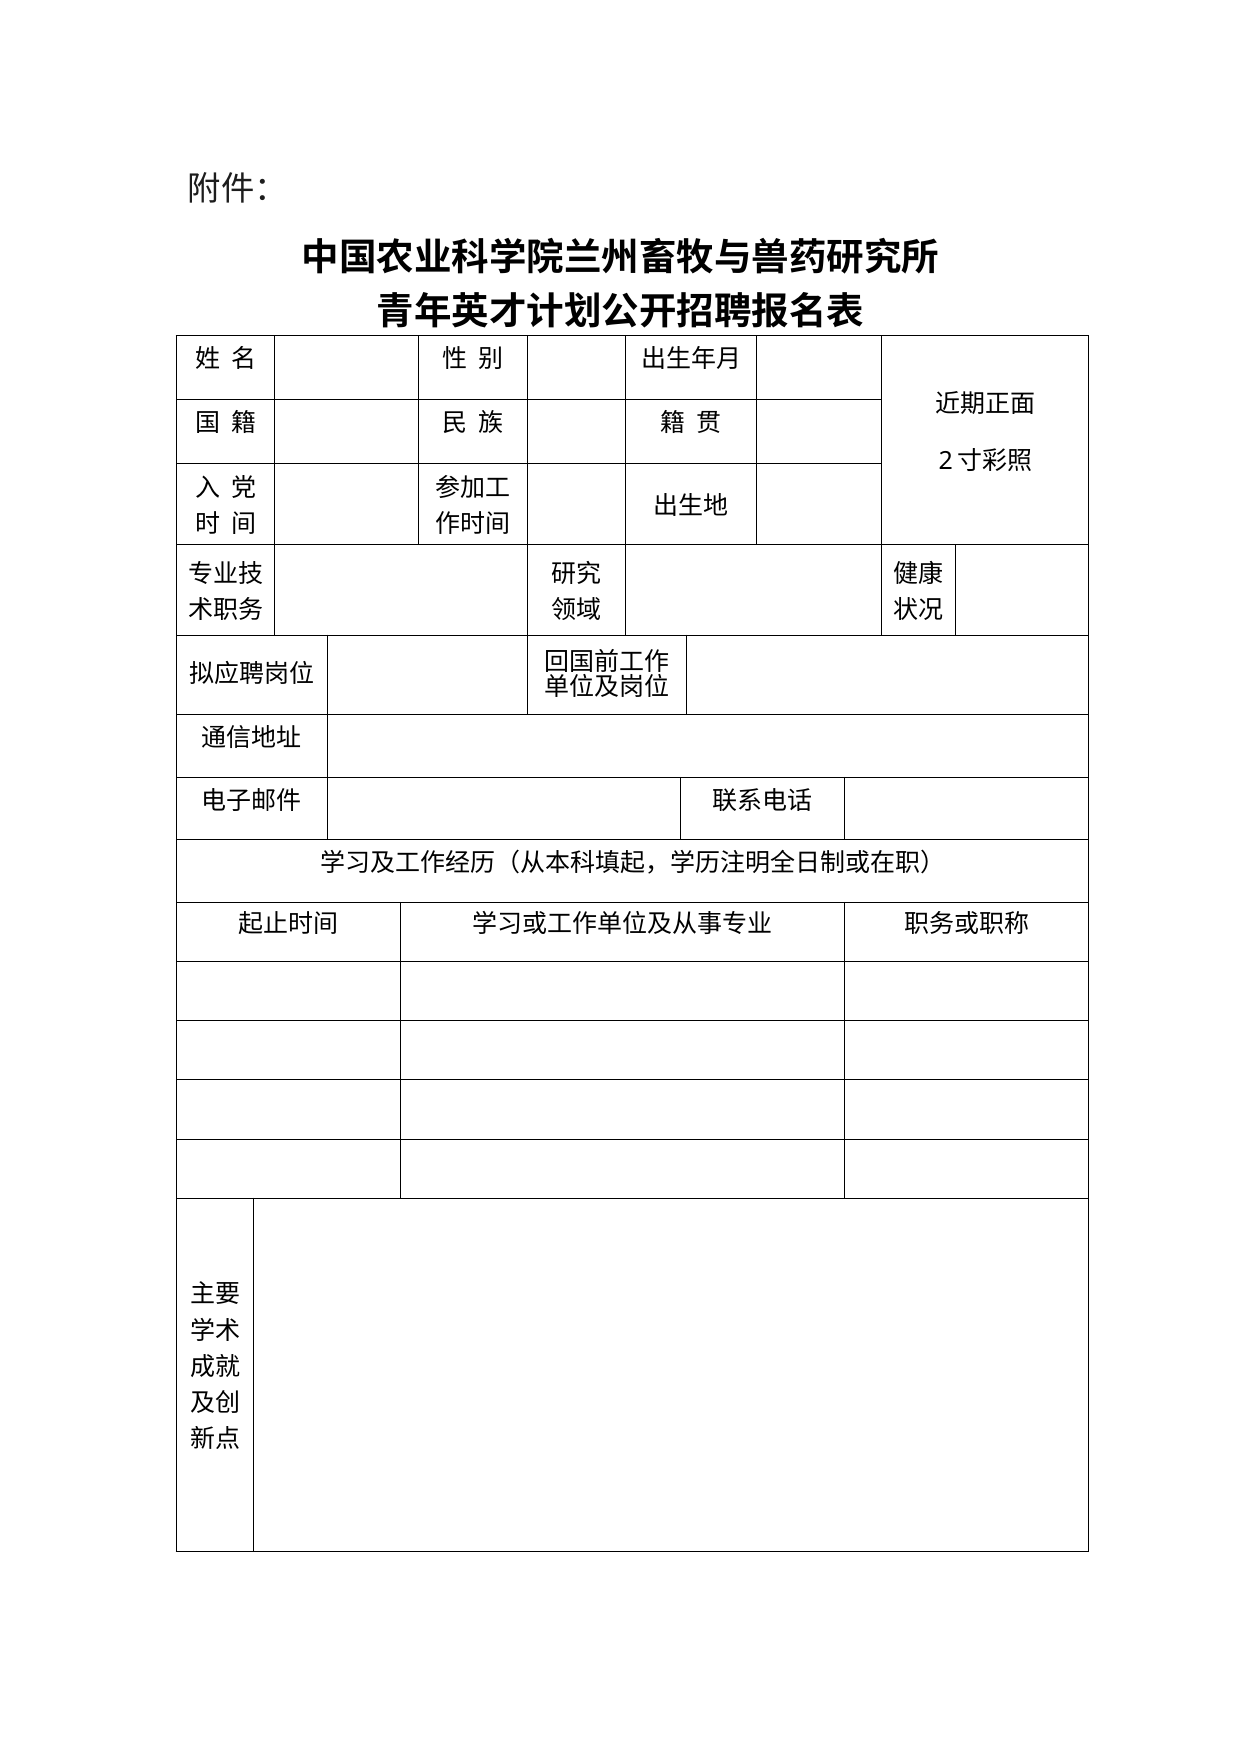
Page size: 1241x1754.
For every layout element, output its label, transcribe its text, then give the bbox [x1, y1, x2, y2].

table_cell 电子邮件 [177, 778, 327, 839]
table_cell [687, 636, 1088, 714]
table_cell [177, 1080, 400, 1138]
table_cell [845, 1021, 1088, 1079]
table_cell [328, 778, 680, 839]
table_cell [401, 962, 844, 1020]
table_cell 出生地 [626, 464, 756, 544]
text 青年英才计划公开招聘报名表 [187, 281, 1053, 335]
table_cell 拟应聘岗位 [177, 636, 327, 714]
table_cell [328, 636, 527, 714]
table_cell [177, 962, 400, 1020]
table_cell 学习或工作单位及从事专业 [401, 903, 844, 961]
table_cell 国 籍 [177, 400, 274, 463]
table_cell [328, 715, 1088, 777]
table_header 姓 名 [177, 336, 274, 398]
table_cell [757, 400, 881, 463]
table_cell 专业技术职务 [177, 545, 274, 634]
table_cell [275, 464, 418, 544]
table_cell [956, 545, 1088, 634]
table_cell 籍 贯 [626, 400, 756, 463]
table_cell [275, 545, 527, 634]
table_cell 研究 领域 [528, 545, 625, 634]
table_cell 入 党 时 间 [177, 464, 274, 544]
table_cell [845, 962, 1088, 1020]
table_cell [401, 1021, 844, 1079]
table_header 性 别 [419, 336, 527, 398]
table_cell [626, 545, 881, 634]
table_cell 健康 状况 [882, 545, 955, 634]
table_header 出生年月 [626, 336, 756, 398]
table_cell [275, 400, 418, 463]
table_cell 起止时间 [177, 903, 400, 961]
table_header 近期正面 2寸彩照 [882, 336, 1088, 544]
table_cell [757, 464, 881, 544]
text 中国农业科学院兰州畜牧与兽药研究所 [187, 226, 1053, 281]
table_cell [845, 1080, 1088, 1138]
table_cell [528, 400, 625, 463]
table_cell 参加工作时间 [419, 464, 527, 544]
table_cell 主要学术成就及创新点 [177, 1199, 253, 1551]
table_cell [177, 1021, 400, 1079]
table_cell [254, 1199, 1088, 1551]
text 附件： [187, 162, 1053, 210]
table_cell [845, 778, 1088, 839]
table_cell 学习及工作经历（从本科填起，学历注明全日制或在职） [177, 840, 1088, 902]
table_cell 联系电话 [681, 778, 844, 839]
table_cell 职务或职称 [845, 903, 1088, 961]
table_header [528, 336, 625, 398]
table_cell [845, 1140, 1088, 1198]
table_cell 民 族 [419, 400, 527, 463]
table_header [275, 336, 418, 398]
table_cell [401, 1080, 844, 1138]
table_cell [177, 1140, 400, 1198]
table_cell 通信地址 [177, 715, 327, 777]
table_cell [401, 1140, 844, 1198]
table_header [757, 336, 881, 398]
table_cell 回国前工作单位及岗位 [528, 636, 686, 714]
table_cell [528, 464, 625, 544]
